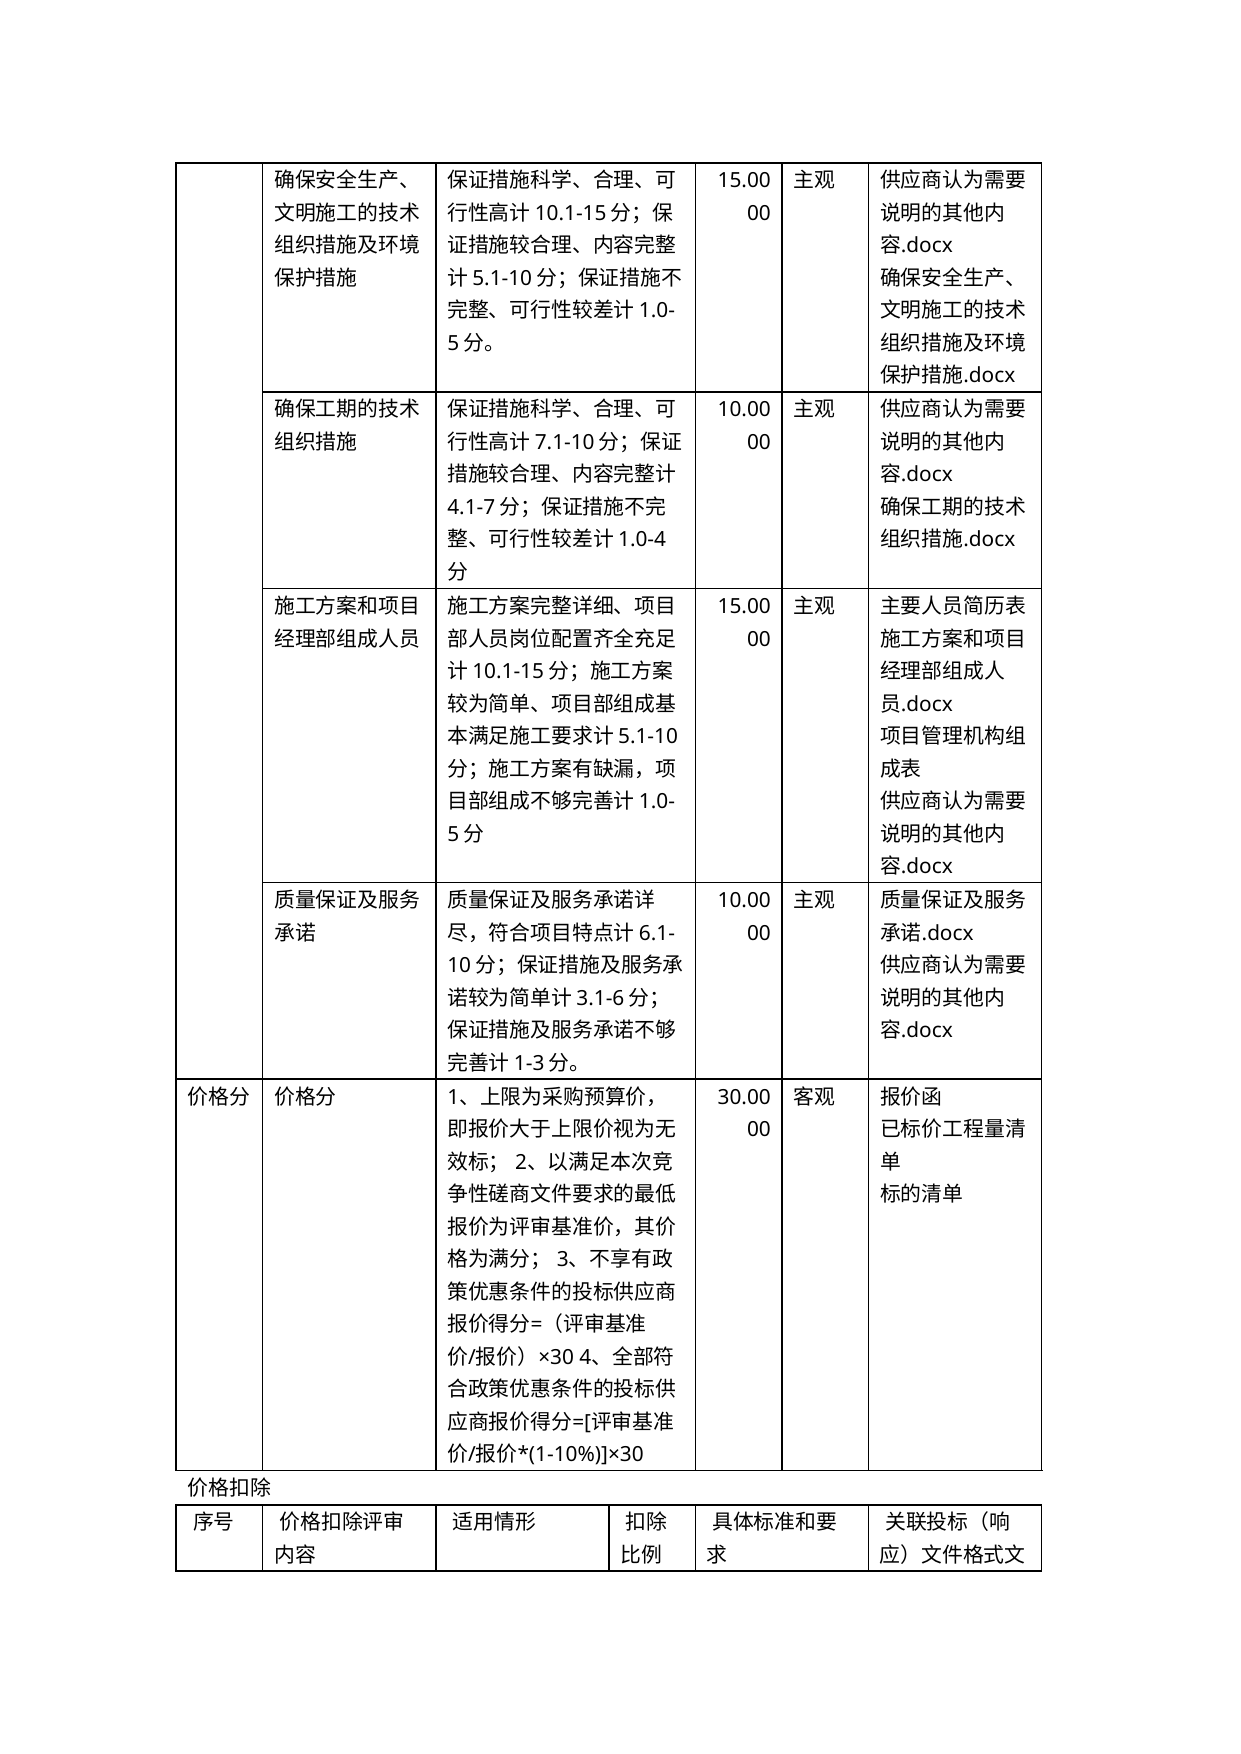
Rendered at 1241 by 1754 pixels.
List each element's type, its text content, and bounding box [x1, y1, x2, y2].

table_cell 主观 [783, 883, 868, 1078]
table_cell 施工方案和项目经理部组成人员 [263, 589, 435, 882]
table_cell 主要人员简历表 施工方案和项目经理部组成人员.docx 项目管理机构组成表 供应商认为需要说明的其他内容.docx [869, 589, 1041, 882]
text 价格扣除 [187, 1471, 1053, 1504]
table_cell 主观 [783, 589, 868, 882]
table_header 关联投标（响应）文件格式文件 [869, 1506, 1041, 1570]
table_cell 质量保证及服务承诺 [263, 883, 435, 1078]
table_header 适用情形 [437, 1506, 608, 1570]
table_header 具体标准和要求 [696, 1506, 868, 1570]
table_header 序号 [177, 1506, 262, 1570]
table_cell 报价函 已标价工程量清单 标的清单 [869, 1080, 1041, 1470]
table_cell 客观 [783, 1080, 868, 1470]
table_cell 价格分 [263, 1080, 435, 1470]
table_cell 10.0000 [696, 883, 781, 1078]
table_cell 30.0000 [696, 1080, 781, 1470]
table_cell 确保工期的技术组织措施 [263, 393, 435, 588]
table_cell 1、上限为采购预算价，即报价大于上限价视为无效标； 2、以满足本次竞争性磋商文件要求的最低报价为评审基准价，其价格为满分； 3、不享有政策优惠条件的投标供应商报价得分=（评审基准价/报价）×30 4、全部符合政策优惠条件的投标供应商报价得分=[评审基准价/报价*(1-10%)]×30 [437, 1080, 695, 1470]
table_header 扣除比例（C1） [610, 1506, 695, 1570]
table_cell 供应商认为需要说明的其他内容.docx 确保安全生产、文明施工的技术组织措施及环境保护措施.docx [869, 164, 1041, 391]
table_cell 主观 [783, 393, 868, 588]
table_cell 15.0000 [696, 589, 781, 882]
table_cell 15.0000 [696, 164, 781, 391]
table_cell 施工方案完整详细、项目部人员岗位配置齐全充足计10.1-15分；施工方案较为简单、项目部组成基本满足施工要求计5.1-10分；施工方案有缺漏，项目部组成不够完善计1.0-5分 [437, 589, 695, 882]
table_cell 质量保证及服务承诺.docx 供应商认为需要说明的其他内容.docx [869, 883, 1041, 1078]
table_header 价格扣除评审内容 [263, 1506, 435, 1570]
table_cell 主观 [783, 164, 868, 391]
table_cell 价格分 [177, 1080, 262, 1470]
table_cell 确保安全生产、文明施工的技术组织措施及环境保护措施 [263, 164, 435, 391]
table_cell 供应商认为需要说明的其他内容.docx 确保工期的技术组织措施.docx [869, 393, 1041, 588]
table_cell 10.0000 [696, 393, 781, 588]
table_cell 保证措施科学、合理、可行性高计10.1-15分；保证措施较合理、内容完整计5.1-10分；保证措施不完整、可行性较差计1.0-5分。 [437, 164, 695, 391]
table_cell 质量保证及服务承诺详尽，符合项目特点计6.1-10分；保证措施及服务承诺较为简单计3.1-6分；保证措施及服务承诺不够完善计1-3分。 [437, 883, 695, 1078]
table_cell 保证措施科学、合理、可行性高计7.1-10分；保证措施较合理、内容完整计4.1-7分；保证措施不完整、可行性较差计1.0-4分 [437, 393, 695, 588]
